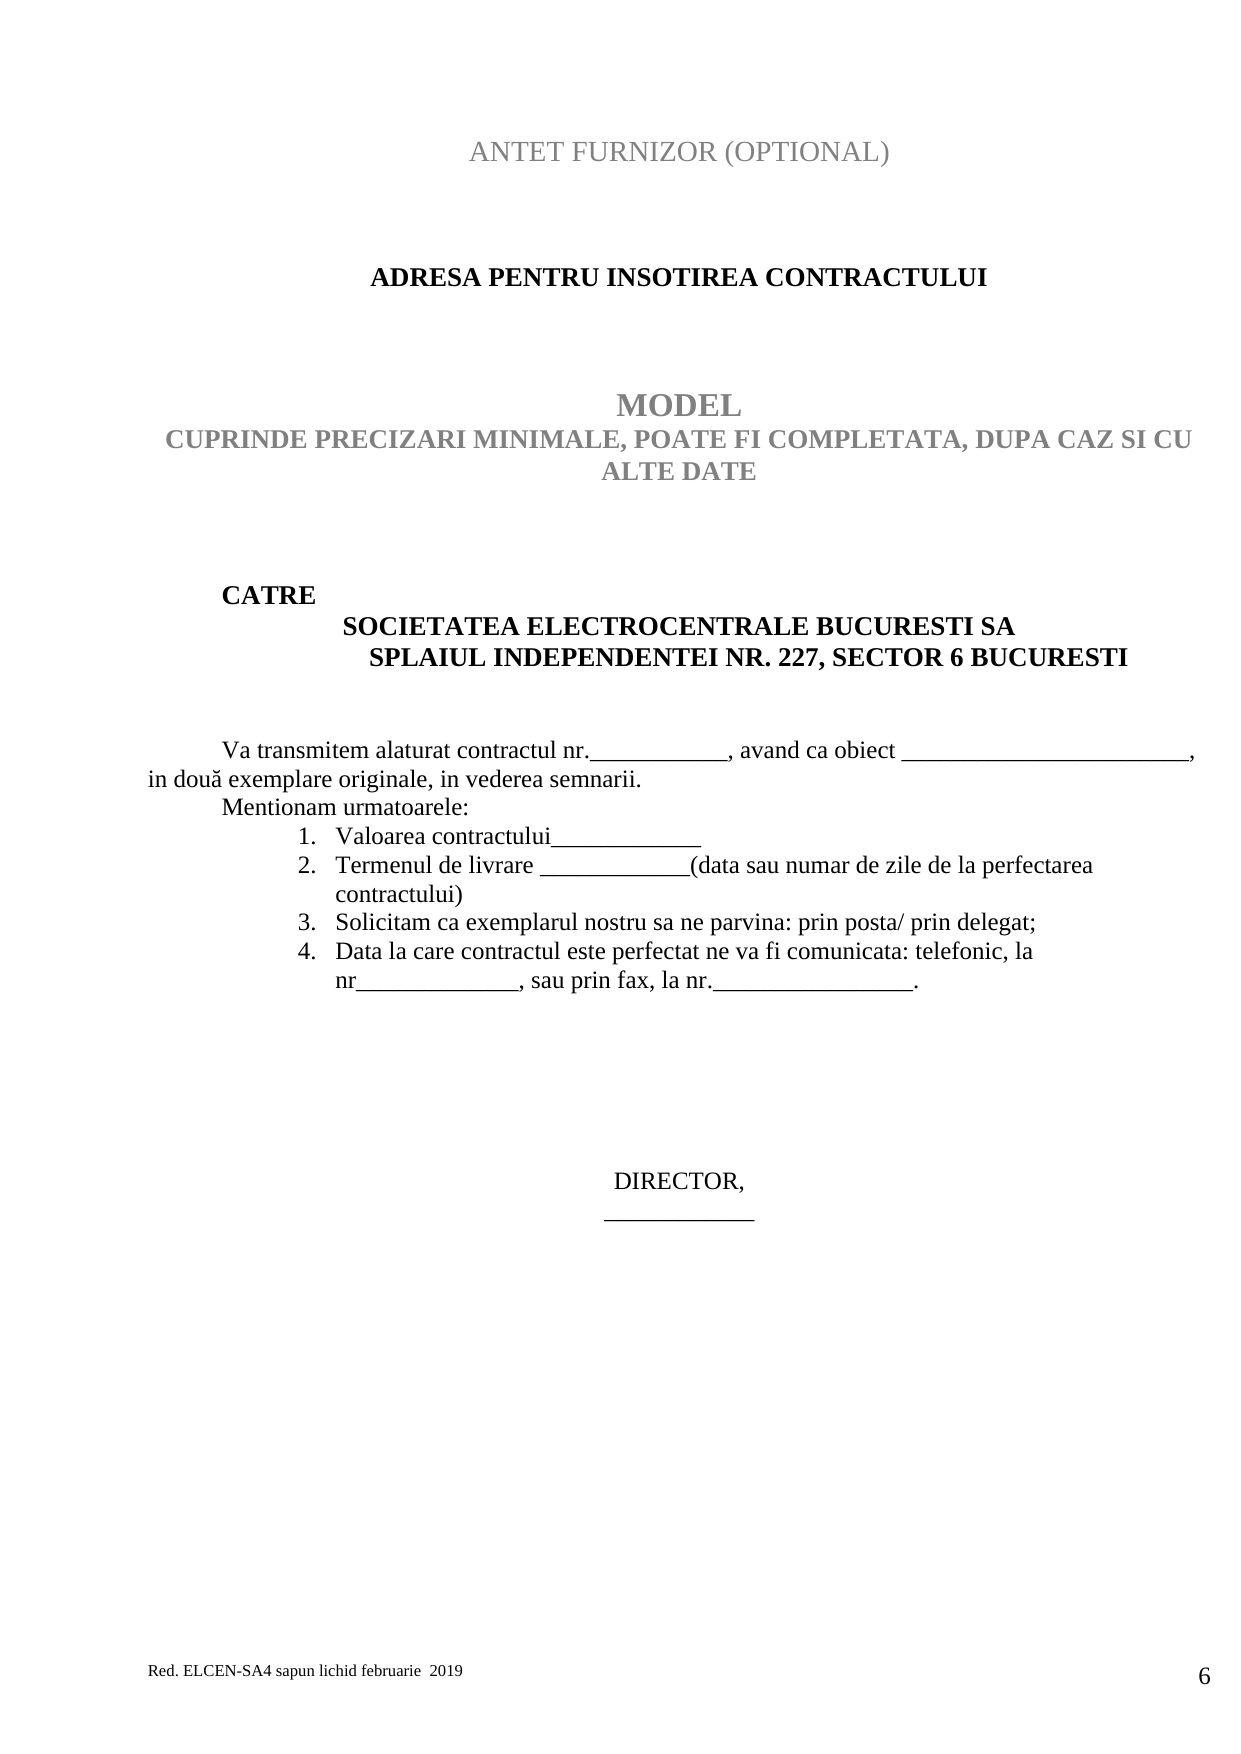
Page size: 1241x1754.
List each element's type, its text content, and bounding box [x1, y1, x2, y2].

text Adresa pentru insotirea contractului [148, 261, 1211, 292]
text ____________ [148, 1195, 1211, 1224]
text Catre [148, 579, 1211, 610]
text DIRECTOR, [148, 1166, 1211, 1195]
text Mentionam urmatoarele: [148, 792, 1211, 821]
text cuprinde precizari minimale, poate fi completata, dupa caz si cu alte date [148, 423, 1211, 486]
list Solicitam ca exemplarul nostru sa ne parvina: prin posta/ prin delegat; [298, 907, 1211, 936]
text Splaiul Independentei nr. 227, Sector 6 Bucuresti [148, 642, 1211, 673]
list Termenul de livrare ____________(data sau numar de zile de la perfectarea contractului) [298, 850, 1211, 907]
text SOCIETATEA ELECTROCENTRALE BUCURESTI SA [148, 610, 1211, 642]
text ANTET FURNIZOR (OPTIONAL) [148, 134, 1211, 167]
list Valoarea contractului____________ [298, 821, 1211, 850]
text Va transmitem alaturat contractul nr.___________, avand ca obiect _______________________, in două exemplare originale, in vederea semnarii. [148, 735, 1211, 792]
text MODEL [148, 385, 1211, 423]
list Data la care contractul este perfectat ne va fi comunicata: telefonic, la nr_____________, sau prin fax, la nr.________________. [298, 936, 1211, 994]
